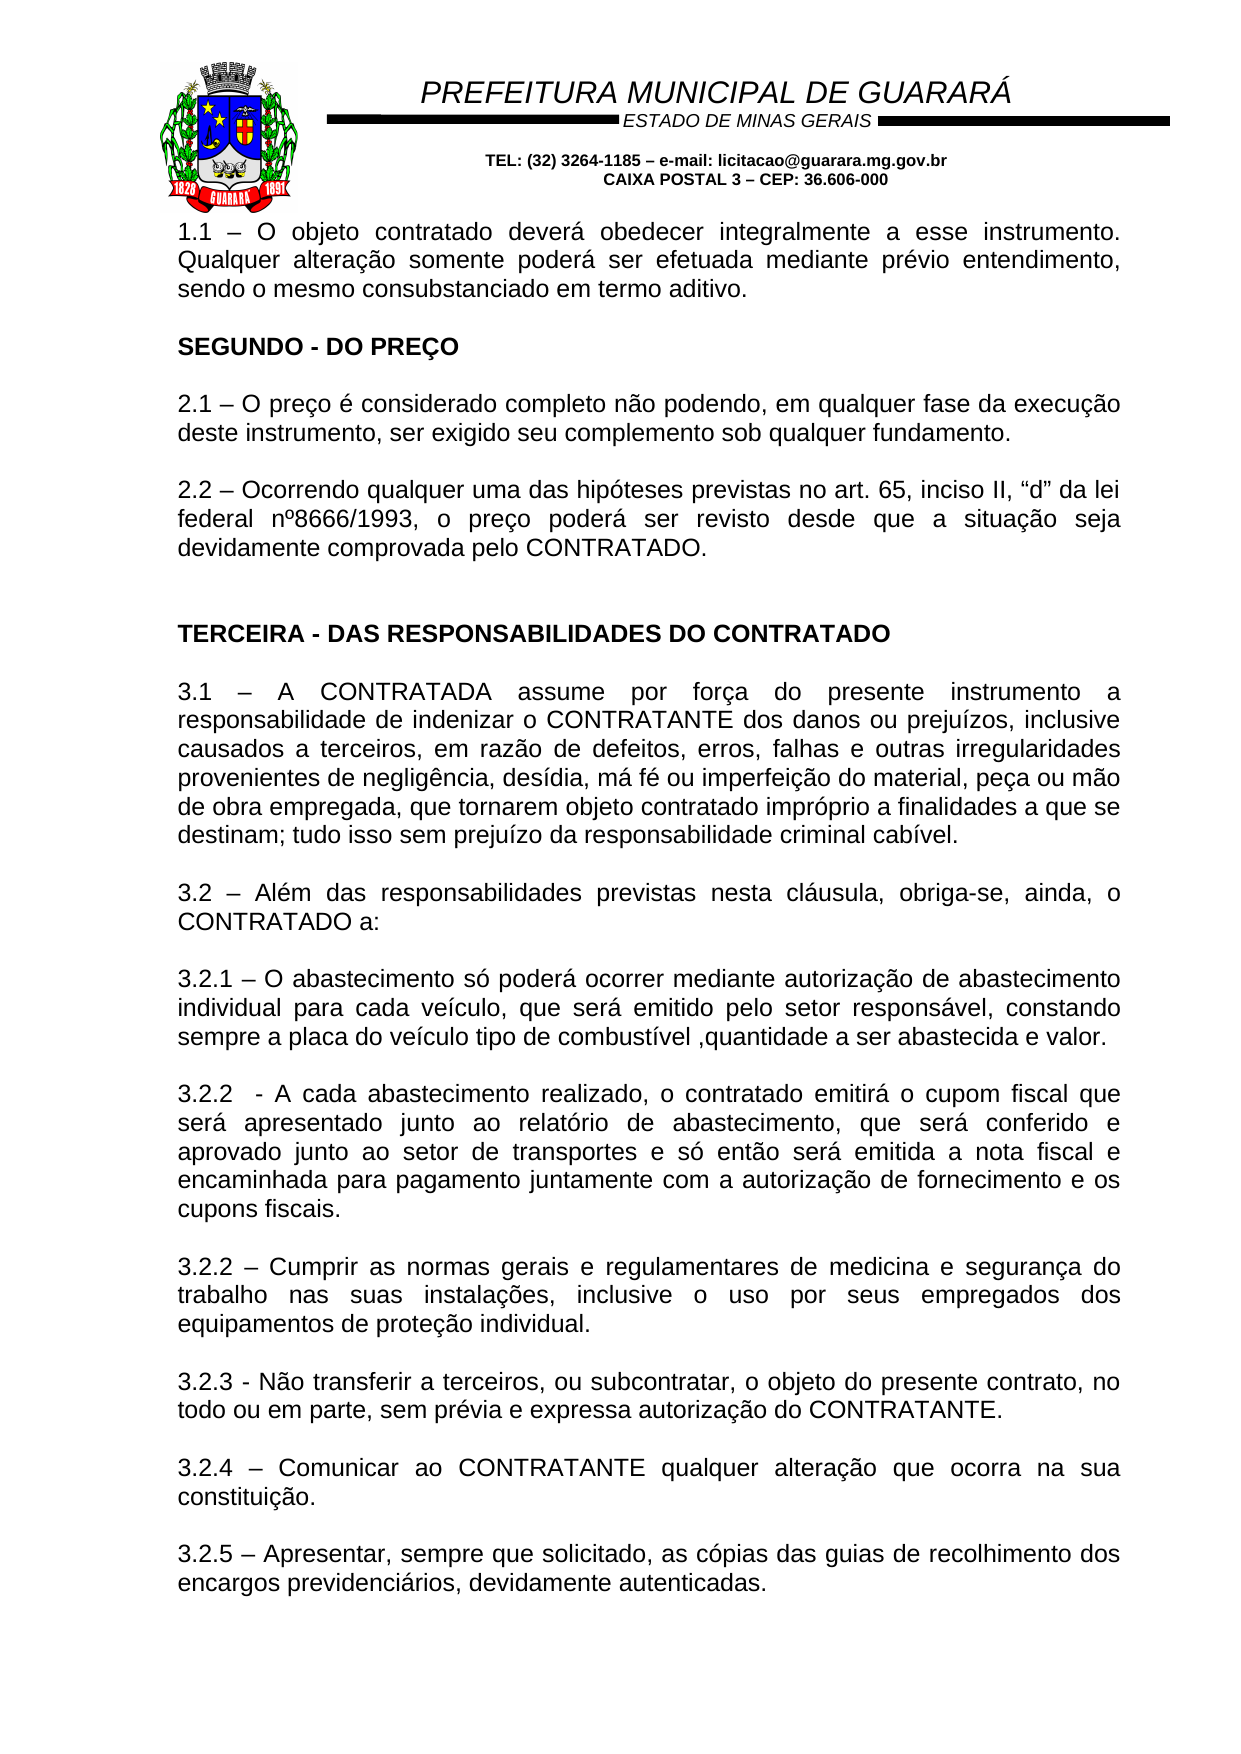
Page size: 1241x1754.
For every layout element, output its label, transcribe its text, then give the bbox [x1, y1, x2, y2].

text 3.2.1 – O abastecimento só poderá ocorrer mediante autorização de abastecimento individual para cada veículo, que será emitido pelo setor responsável, constando sempre a placa do veículo tipo de combustível ,quantidade a ser abastecida e valor. [177, 964, 1122, 1051]
text 3.1 – A CONTRATADA assume por força do presente instrumento a responsabilidade de indenizar o CONTRATANTE dos danos ou prejuízos, inclusive causados a terceiros, em razão de defeitos, erros, falhas e outras irregularidades provenientes de negligência, desídia, má fé ou imperfeição do material, peça ou mão de obra empregada, que tornarem objeto contratado impróprio a finalidades a que se destinam; tudo isso sem prejuízo da responsabilidade criminal cabível. [177, 677, 1122, 849]
text 3.2.2 – Cumprir as normas gerais e regulamentares de medicina e segurança do trabalho nas suas instalações, inclusive o uso por seus empregados dos equipamentos de proteção individual. [177, 1252, 1122, 1338]
text 3.2.2 - A cada abastecimento realizado, o contratado emitirá o cupom fiscal que será apresentado junto ao relatório de abastecimento, que será conferido e aprovado junto ao setor de transportes e só então será emitida a nota fiscal e encaminhada para pagamento juntamente com a autorização de fornecimento e os cupons fiscais. [177, 1079, 1122, 1223]
text 2.2 – Ocorrendo qualquer uma das hipóteses previstas no art. 65, inciso II, “d” da lei federal nº8666/1993, o preço poderá ser revisto desde que a situação seja devidamente comprovada pelo CONTRATADO. [177, 476, 1122, 562]
text 2.1 – O preço é considerado completo não podendo, em qualquer fase da execução deste instrumento, ser exigido seu complemento sob qualquer fundamento. [177, 389, 1122, 447]
picture [160, 62, 298, 213]
text TERCEIRA - DAS RESPONSABILIDADES DO CONTRATADO [177, 619, 1122, 648]
text SEGUNDO - DO PREÇO [177, 332, 1122, 361]
text 1.1 – O objeto contratado deverá obedecer integralmente a esse instrumento. Qualquer alteração somente poderá ser efetuada mediante prévio entendimento, sendo o mesmo consubstanciado em termo aditivo. [177, 217, 1122, 303]
text 3.2.4 – Comunicar ao CONTRATANTE qualquer alteração que ocorra na sua constituição. [177, 1453, 1122, 1511]
text 3.2 – Além das responsabilidades previstas nesta cláusula, obriga-se, ainda, o CONTRATADO a: [177, 878, 1122, 936]
text 3.2.3 - Não transferir a terceiros, ou subcontratar, o objeto do presente contrato, no todo ou em parte, sem prévia e expressa autorização do CONTRATANTE. [177, 1367, 1122, 1424]
text 3.2.5 – Apresentar, sempre que solicitado, as cópias das guias de recolhimento dos encargos previdenciários, devidamente autenticadas. [177, 1539, 1122, 1597]
